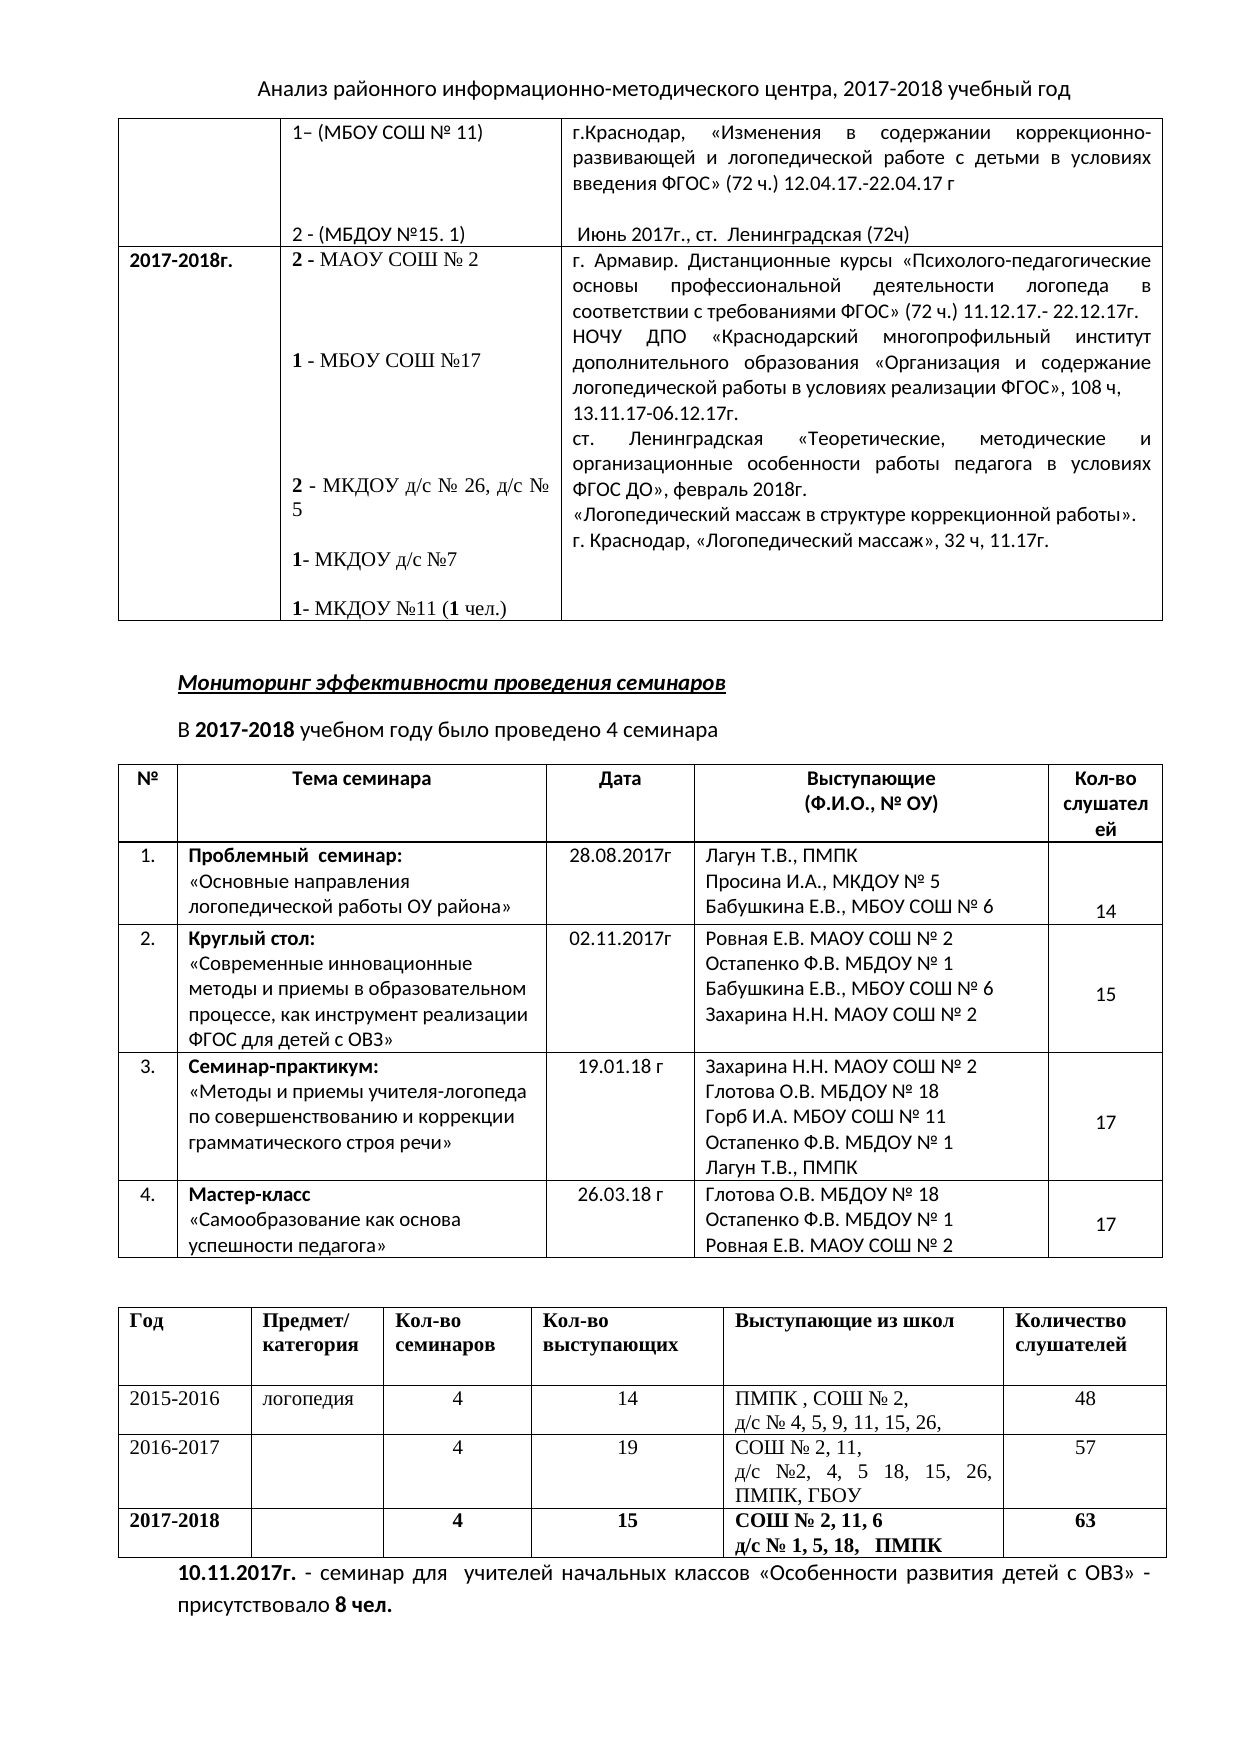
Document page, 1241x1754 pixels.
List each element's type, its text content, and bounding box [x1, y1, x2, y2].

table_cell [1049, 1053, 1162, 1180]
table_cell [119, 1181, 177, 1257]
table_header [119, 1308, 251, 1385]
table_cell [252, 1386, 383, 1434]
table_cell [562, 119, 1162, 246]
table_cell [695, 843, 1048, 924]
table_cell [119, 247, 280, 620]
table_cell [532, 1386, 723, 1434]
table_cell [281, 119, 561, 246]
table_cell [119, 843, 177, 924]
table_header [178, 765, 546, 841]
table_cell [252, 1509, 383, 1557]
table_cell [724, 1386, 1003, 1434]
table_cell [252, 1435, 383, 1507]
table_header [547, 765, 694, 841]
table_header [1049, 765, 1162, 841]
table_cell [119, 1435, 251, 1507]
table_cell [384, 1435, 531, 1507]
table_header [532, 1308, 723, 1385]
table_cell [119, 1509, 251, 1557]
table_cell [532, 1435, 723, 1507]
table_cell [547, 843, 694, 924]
text 10.11.2017г. - семинар для учителей начальных классов «Особенности развития детей с ОВЗ» - присутствовало 8 чел. [177, 1558, 1152, 1618]
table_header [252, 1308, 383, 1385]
text В 2017-2018 учебном году было проведено 4 семинара [177, 715, 1152, 743]
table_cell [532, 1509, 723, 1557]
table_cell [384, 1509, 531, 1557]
text Мониторинг эффективности проведения семинаров [177, 668, 1152, 696]
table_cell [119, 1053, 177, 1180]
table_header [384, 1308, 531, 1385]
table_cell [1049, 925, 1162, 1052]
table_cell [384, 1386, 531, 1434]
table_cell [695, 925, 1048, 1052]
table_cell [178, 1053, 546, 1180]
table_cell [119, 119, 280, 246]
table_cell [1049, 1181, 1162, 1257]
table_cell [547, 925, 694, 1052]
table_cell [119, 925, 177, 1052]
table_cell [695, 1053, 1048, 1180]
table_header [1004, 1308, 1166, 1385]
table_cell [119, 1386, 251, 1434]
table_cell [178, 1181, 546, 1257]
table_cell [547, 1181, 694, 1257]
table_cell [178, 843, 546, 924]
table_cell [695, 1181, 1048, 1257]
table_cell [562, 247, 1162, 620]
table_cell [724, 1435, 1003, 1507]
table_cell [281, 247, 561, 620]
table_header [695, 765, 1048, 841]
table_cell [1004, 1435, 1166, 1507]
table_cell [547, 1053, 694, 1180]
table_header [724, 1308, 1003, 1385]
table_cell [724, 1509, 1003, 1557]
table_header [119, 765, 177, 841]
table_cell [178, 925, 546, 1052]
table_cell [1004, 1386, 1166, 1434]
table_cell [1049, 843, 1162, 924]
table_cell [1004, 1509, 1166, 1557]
